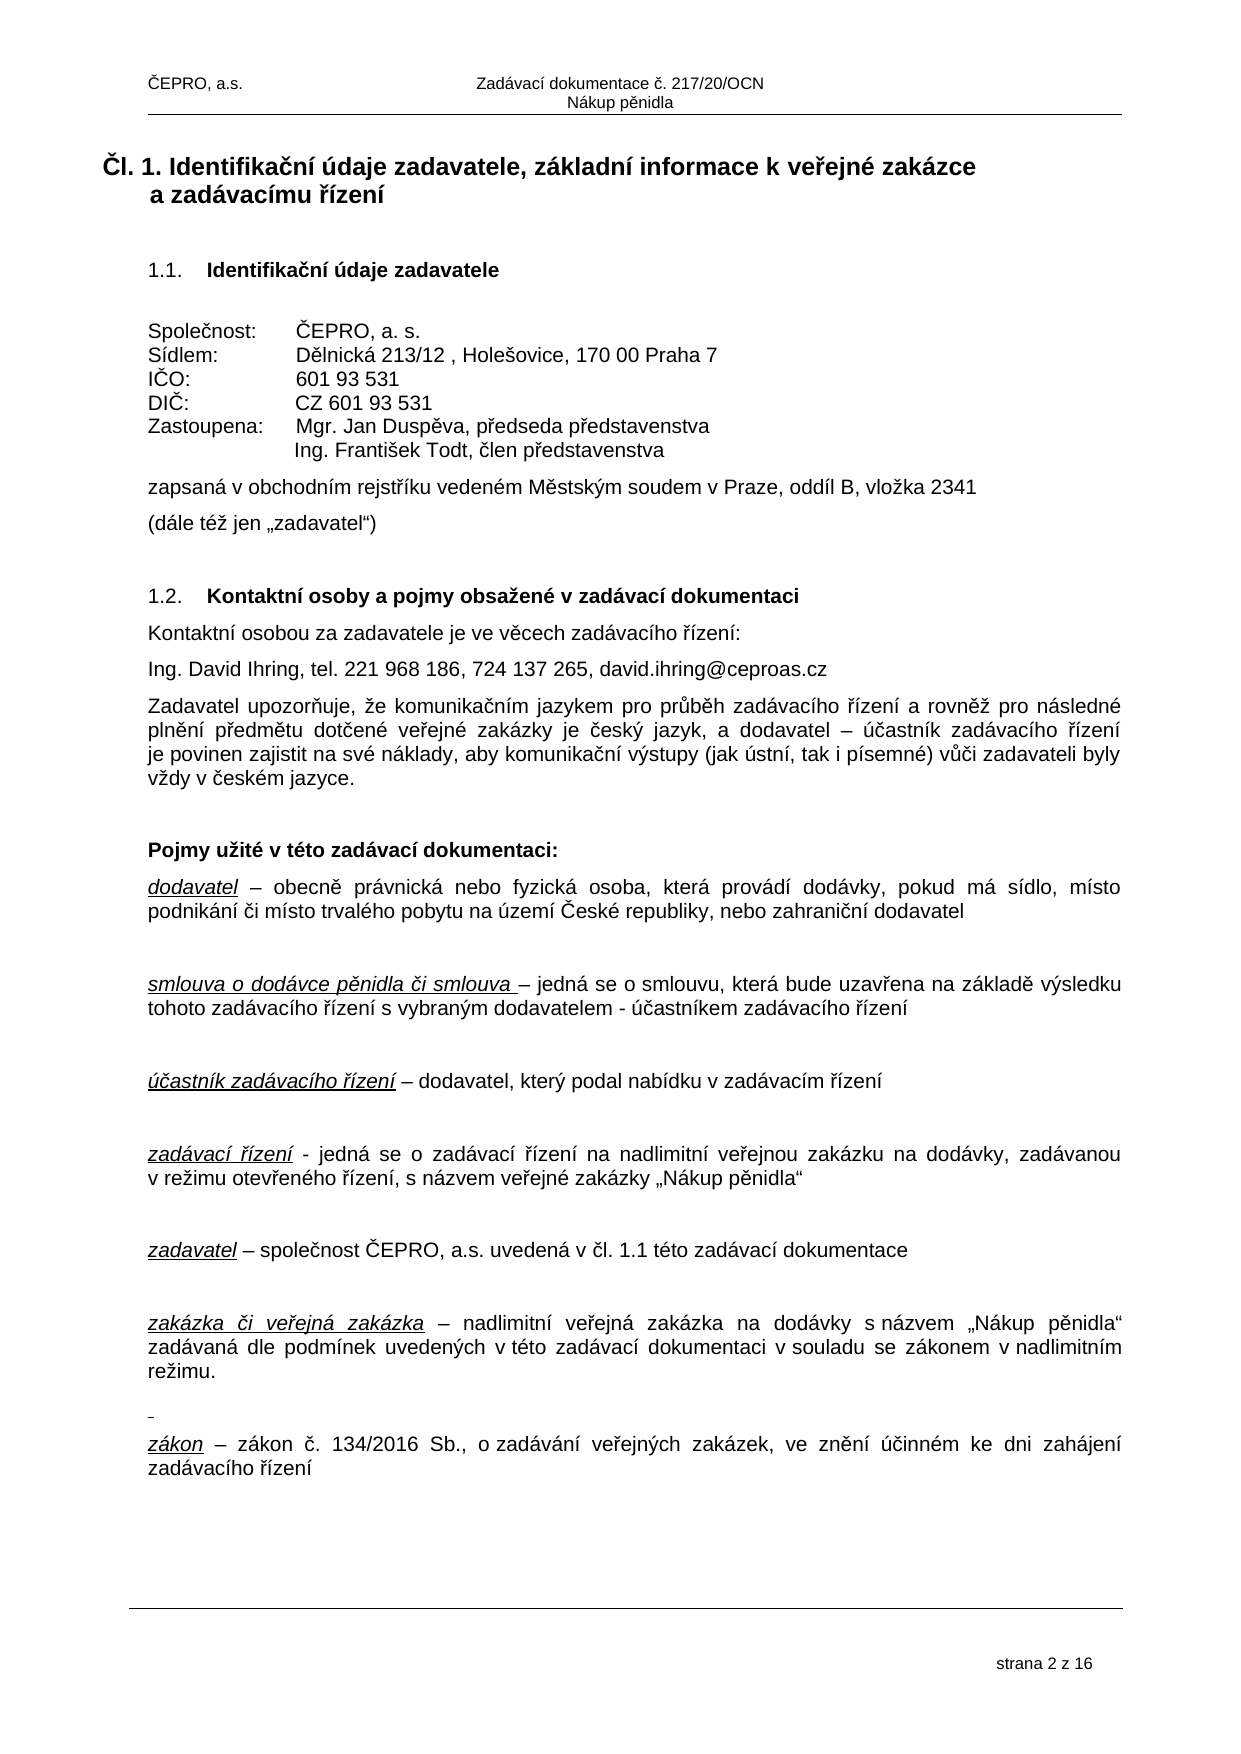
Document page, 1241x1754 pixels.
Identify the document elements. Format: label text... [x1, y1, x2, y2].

text smlouva o dodávce pěnidla či smlouva – jedná se o smlouvu, která bude uzavřena na základě výsledku tohoto zadávacího řízení s vybraným dodavatelem - účastníkem zadávacího řízení [148, 972, 1122, 1019]
text dodavatel – obecně právnická nebo fyzická osoba, která provádí dodávky, pokud má sídlo, místo podnikání či místo trvalého pobytu na území České republiky, nebo zahraniční dodavatel [148, 875, 1122, 923]
text Společnost: ČEPRO, a. s. [148, 318, 1122, 342]
text Pojmy užité v této zadávací dokumentaci: [148, 838, 1122, 862]
text Zadavatel upozorňuje, že komunikačním jazykem pro průběh zadávacího řízení a rovněž pro následné plnění předmětu dotčené veřejné zakázky je český jazyk, a dodavatel – účastník zadávacího řízení je povinen zajistit na své náklady, aby komunikační výstupy (jak ústní, tak i písemné) vůči zadavateli byly vždy v českém jazyce. [148, 693, 1122, 789]
text Ing. František Todt, člen představenstva [148, 438, 1122, 462]
text (dále též jen „zadavatel“) [148, 511, 1122, 535]
text DIČ: CZ 601 93 531 [148, 390, 1122, 414]
text Ing. David Ihring, tel. 221 968 186, 724 137 265, david.ihring@ceproas.cz [148, 657, 1122, 681]
text Kontaktní osobou za zadavatele je ve věcech zadávacího řízení: [148, 621, 1122, 644]
text Sídlem: Dělnická 213/12 , Holešovice, 170 00 Praha 7 [148, 342, 1122, 366]
text Identifikační údaje zadavatele, základní informace k veřejné zakázce a zadávacímu řízení [102, 152, 1122, 209]
text zadávací řízení - jedná se o zadávací řízení na nadlimitní veřejnou zakázku na dodávky, zadávanou v režimu otevřeného řízení, s názvem veřejné zakázky „Nákup pěnidla“ [148, 1141, 1122, 1189]
text zákon – zákon č. 134/2016 Sb., o zadávání veřejných zakázek, ve znění účinném ke dni zahájení zadávacího řízení [148, 1432, 1122, 1480]
text Identifikační údaje zadavatele [148, 258, 1122, 282]
text zapsaná v obchodním rejstříku vedeném Městským soudem v Praze, oddíl B, vložka 2341 [148, 475, 1122, 499]
text Zastoupena: Mgr. Jan Duspěva, předseda představenstva [148, 414, 1122, 438]
text zadavatel – společnost ČEPRO, a.s. uvedená v čl. 1.1 této zadávací dokumentace [148, 1238, 1122, 1262]
text účastník zadávacího řízení – dodavatel, který podal nabídku v zadávacím řízení [148, 1068, 1122, 1092]
text IČO: 601 93 531 [148, 366, 1122, 390]
text Kontaktní osoby a pojmy obsažené v zadávací dokumentaci [148, 584, 1122, 608]
text zakázka či veřejná zakázka – nadlimitní veřejná zakázka na dodávky s názvem „Nákup pěnidla“ zadávaná dle podmínek uvedených v této zadávací dokumentaci v souladu se zákonem v nadlimitním režimu. [148, 1311, 1122, 1383]
